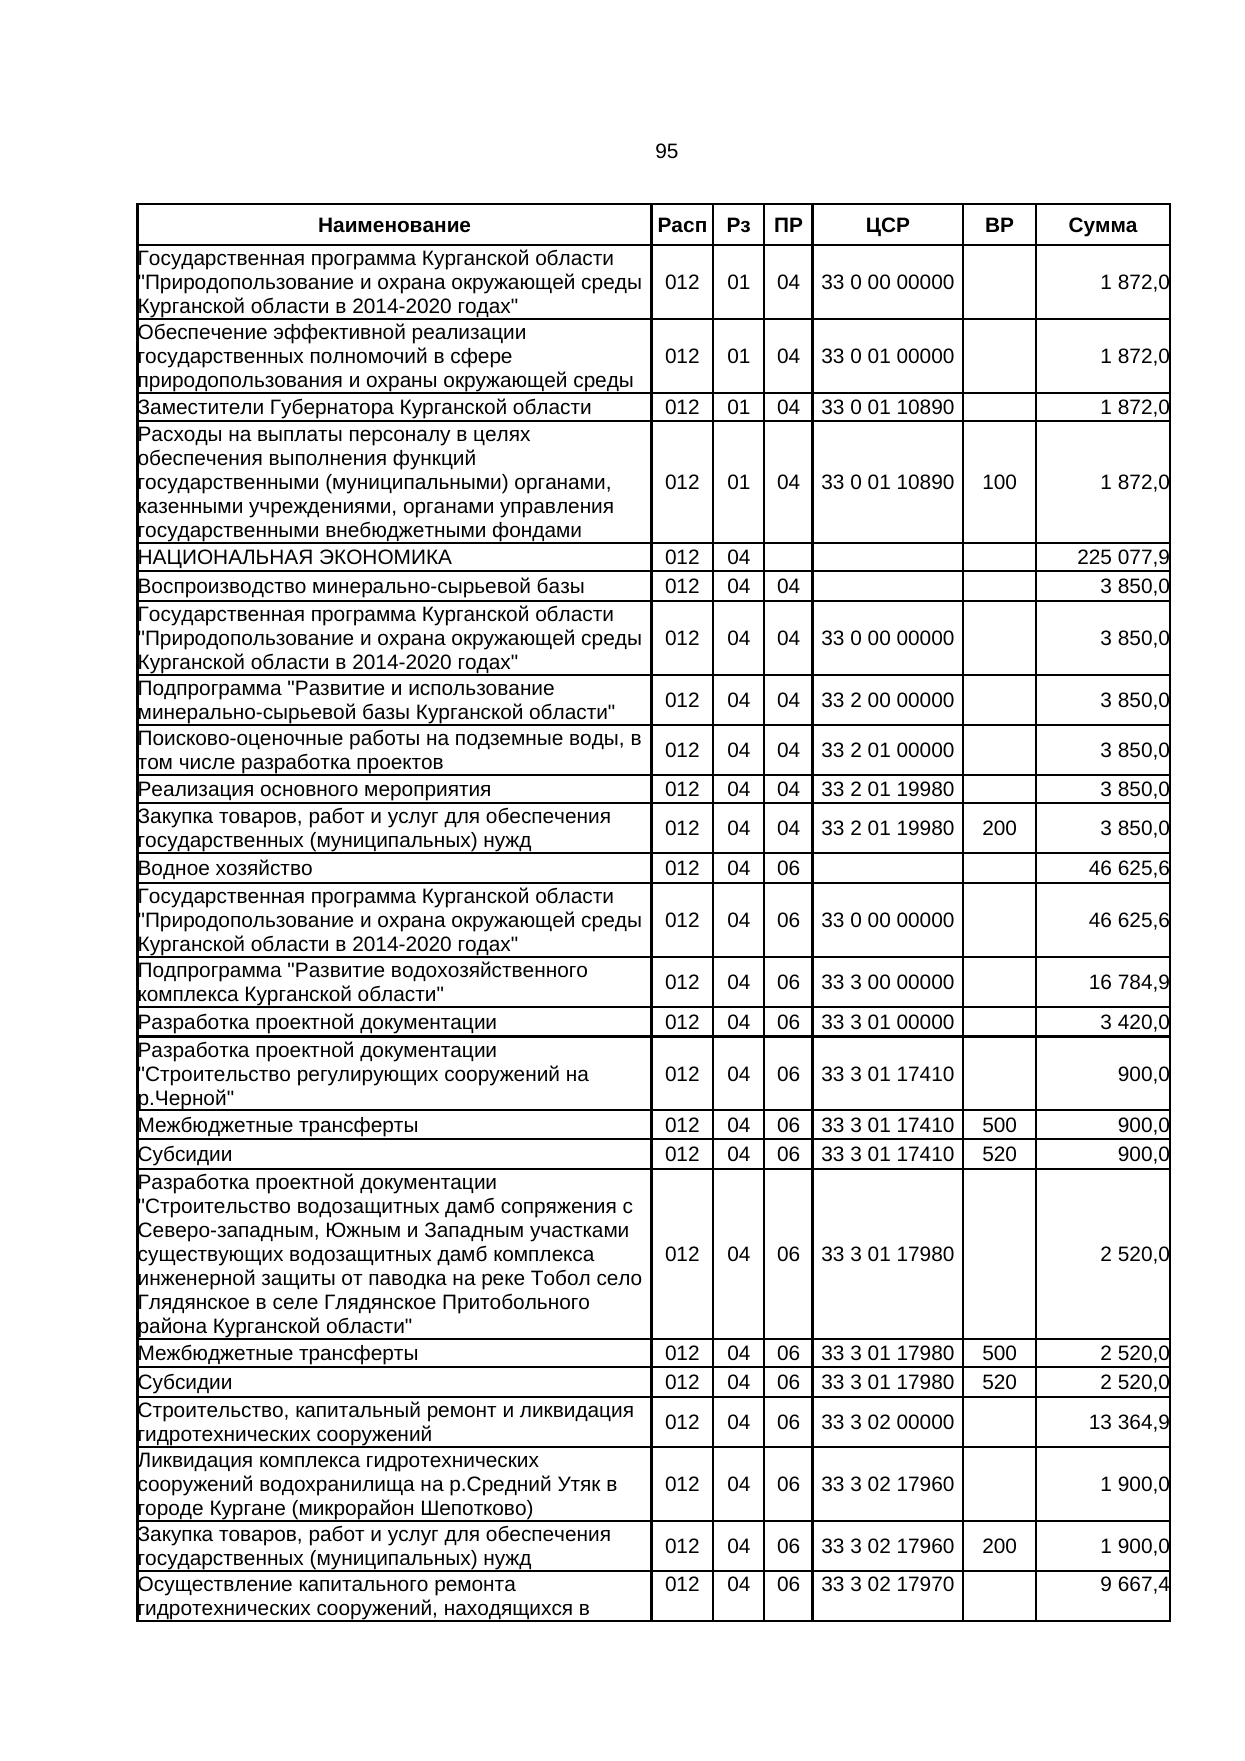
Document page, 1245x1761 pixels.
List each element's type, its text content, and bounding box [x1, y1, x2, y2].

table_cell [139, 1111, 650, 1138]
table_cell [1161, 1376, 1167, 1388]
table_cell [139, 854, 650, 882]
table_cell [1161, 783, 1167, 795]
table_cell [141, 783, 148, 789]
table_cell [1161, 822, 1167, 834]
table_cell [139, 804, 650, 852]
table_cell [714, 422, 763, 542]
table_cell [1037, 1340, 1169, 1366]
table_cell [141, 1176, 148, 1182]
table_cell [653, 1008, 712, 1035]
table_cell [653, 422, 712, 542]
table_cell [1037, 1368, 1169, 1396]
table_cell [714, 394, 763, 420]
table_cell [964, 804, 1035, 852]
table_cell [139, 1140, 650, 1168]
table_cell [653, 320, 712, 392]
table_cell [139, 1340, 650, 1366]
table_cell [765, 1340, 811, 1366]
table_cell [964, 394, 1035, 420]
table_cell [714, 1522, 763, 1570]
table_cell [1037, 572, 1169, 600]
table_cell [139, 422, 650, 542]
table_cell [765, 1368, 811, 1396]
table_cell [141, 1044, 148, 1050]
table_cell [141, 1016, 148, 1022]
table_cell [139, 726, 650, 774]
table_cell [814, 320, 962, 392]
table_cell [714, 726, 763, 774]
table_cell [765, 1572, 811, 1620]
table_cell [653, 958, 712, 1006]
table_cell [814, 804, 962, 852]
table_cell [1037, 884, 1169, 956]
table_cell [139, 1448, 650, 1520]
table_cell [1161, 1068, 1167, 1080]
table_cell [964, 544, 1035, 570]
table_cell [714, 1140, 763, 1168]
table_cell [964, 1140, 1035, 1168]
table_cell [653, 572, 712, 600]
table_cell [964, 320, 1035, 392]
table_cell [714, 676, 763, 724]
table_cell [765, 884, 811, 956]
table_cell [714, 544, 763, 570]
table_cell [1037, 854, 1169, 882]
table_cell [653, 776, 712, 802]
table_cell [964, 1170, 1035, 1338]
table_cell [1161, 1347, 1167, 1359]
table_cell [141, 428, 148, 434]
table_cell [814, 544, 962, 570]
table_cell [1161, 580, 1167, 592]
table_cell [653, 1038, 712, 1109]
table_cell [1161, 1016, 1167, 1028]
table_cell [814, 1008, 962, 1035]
table_header ПР [765, 205, 811, 244]
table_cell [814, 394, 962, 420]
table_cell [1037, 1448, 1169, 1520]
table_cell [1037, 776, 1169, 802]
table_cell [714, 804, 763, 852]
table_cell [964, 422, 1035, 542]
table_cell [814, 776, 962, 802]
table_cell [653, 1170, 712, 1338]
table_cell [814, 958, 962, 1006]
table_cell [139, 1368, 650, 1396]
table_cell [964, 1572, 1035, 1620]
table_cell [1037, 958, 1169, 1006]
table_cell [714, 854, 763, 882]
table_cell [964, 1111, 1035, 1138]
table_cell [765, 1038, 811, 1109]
table_header ЦСР [814, 205, 962, 244]
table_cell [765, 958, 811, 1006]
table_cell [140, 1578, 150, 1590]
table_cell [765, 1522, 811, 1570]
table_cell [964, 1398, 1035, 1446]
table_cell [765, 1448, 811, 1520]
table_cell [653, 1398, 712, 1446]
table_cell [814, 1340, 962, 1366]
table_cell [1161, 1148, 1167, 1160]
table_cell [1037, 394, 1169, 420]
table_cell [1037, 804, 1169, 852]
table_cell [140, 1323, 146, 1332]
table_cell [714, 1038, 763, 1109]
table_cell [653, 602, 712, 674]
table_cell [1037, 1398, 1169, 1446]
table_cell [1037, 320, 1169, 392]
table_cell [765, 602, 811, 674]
table_header Сумма [1037, 205, 1169, 244]
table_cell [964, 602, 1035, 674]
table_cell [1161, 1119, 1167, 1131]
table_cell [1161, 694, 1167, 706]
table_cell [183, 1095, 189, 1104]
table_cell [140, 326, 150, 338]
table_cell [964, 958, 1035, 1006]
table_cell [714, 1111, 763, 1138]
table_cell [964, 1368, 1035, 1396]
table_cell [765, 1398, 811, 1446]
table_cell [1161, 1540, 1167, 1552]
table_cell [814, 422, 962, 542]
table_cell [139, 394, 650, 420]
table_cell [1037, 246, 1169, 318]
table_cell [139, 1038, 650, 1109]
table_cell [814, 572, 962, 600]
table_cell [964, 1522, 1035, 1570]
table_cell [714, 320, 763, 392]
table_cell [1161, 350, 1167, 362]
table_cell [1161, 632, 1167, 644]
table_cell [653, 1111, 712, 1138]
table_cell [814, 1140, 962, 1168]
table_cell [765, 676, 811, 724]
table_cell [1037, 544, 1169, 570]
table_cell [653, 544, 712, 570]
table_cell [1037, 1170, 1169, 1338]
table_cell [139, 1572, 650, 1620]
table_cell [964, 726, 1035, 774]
table_header Рз [714, 205, 763, 244]
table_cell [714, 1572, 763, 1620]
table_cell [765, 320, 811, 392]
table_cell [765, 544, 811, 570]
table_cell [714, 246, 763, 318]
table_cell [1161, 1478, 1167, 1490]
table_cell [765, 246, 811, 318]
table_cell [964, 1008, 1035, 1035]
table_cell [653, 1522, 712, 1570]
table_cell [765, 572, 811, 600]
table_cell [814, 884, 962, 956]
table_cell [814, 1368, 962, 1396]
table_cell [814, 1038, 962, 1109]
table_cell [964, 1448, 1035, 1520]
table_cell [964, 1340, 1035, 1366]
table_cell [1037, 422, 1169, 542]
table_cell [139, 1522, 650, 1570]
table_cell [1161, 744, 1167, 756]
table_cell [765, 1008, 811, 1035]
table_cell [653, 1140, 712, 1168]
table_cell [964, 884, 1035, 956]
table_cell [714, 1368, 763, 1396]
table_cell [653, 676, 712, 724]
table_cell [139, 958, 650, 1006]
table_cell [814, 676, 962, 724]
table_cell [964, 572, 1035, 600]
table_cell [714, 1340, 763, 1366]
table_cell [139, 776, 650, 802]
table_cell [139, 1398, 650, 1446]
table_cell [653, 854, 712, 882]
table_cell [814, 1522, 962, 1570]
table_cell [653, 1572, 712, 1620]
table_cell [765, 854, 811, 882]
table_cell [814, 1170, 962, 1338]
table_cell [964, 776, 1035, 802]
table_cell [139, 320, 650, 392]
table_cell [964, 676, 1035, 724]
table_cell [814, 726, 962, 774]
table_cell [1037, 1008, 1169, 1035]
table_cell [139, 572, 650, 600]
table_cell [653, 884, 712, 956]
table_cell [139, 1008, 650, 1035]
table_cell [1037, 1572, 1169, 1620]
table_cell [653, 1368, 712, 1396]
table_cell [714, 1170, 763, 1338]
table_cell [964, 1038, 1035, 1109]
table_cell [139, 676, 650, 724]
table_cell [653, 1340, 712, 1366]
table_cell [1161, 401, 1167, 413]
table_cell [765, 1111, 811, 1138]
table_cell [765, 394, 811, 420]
table_header Расп [653, 205, 712, 244]
table_header Наименование [139, 205, 650, 244]
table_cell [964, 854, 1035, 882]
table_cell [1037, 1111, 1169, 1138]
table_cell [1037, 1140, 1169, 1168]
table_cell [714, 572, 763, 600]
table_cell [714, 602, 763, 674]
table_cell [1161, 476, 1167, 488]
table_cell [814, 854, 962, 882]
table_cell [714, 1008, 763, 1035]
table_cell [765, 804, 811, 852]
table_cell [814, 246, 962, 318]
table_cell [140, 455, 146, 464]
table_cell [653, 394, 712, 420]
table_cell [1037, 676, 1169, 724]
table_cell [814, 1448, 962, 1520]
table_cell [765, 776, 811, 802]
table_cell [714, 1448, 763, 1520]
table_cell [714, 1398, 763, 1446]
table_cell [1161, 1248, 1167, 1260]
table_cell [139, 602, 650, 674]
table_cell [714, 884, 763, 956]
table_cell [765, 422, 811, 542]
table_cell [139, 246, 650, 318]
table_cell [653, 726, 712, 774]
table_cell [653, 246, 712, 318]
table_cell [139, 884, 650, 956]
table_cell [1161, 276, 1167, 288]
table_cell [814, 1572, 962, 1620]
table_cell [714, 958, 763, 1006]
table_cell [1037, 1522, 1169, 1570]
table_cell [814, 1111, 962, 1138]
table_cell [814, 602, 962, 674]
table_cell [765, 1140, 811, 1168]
table_header ВР [964, 205, 1035, 244]
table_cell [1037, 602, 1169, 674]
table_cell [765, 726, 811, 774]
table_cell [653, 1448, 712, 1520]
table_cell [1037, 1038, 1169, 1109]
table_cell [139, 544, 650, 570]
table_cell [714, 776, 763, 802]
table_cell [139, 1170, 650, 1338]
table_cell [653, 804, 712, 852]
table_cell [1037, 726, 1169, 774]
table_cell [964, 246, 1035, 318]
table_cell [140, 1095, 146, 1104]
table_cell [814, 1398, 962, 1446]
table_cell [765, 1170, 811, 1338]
